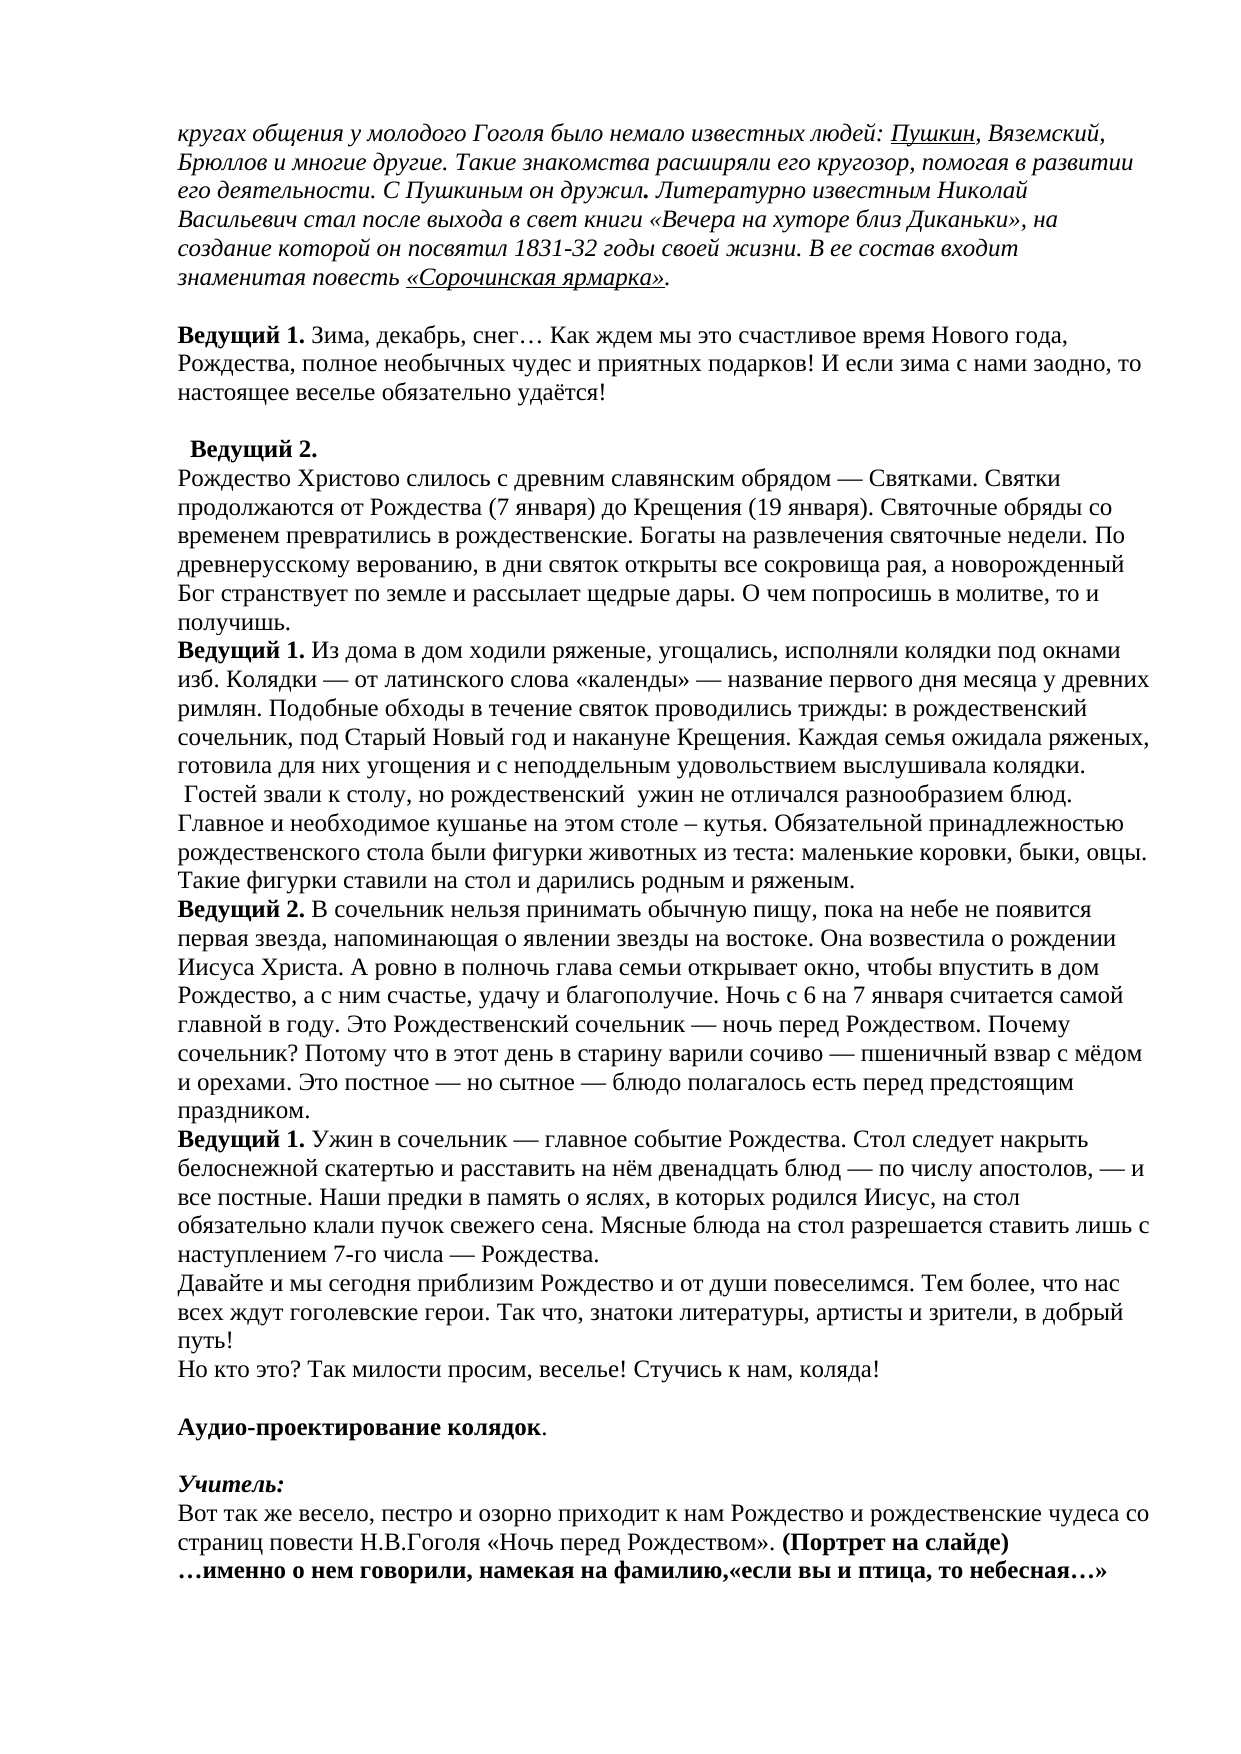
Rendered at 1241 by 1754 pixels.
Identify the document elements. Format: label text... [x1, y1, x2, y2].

list Гостей звали к столу, но рождественский ужин не отличался разнообразием блюд. Главное и необходимое кушанье на этом столе – кутья. Обязательной принадлежностью рождественского стола были фигурки животных из теста: маленькие коровки, быки, овцы. Такие фигурки ставили на стол и дарились родным и ряженым. [177, 779, 1152, 894]
text Учитель: [177, 1469, 1152, 1498]
list Ведущий 1. Ужин в сочельник — главное событие Рождества. Стол следует накрыть белоснежной скатертью и расставить на нём двенадцать блюд — по числу апостолов, — и все постные. Наши предки в память о яслях, в которых родился Иисус, на стол обязательно клали пучок свежего сена. Мясные блюда на стол разрешается ставить лишь с наступлением 7-го числа — Рождества. [600, 1124, 1152, 1268]
text Аудио-проектирование колядок. [177, 1412, 1152, 1440]
text Но кто это? Так милости просим, веселье! Стучись к нам, коляда! [177, 1354, 1152, 1383]
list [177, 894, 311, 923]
text Вот так же весело, пестро и озорно приходит к нам Рождество и рождественские чудеса со страниц повести Н.В.Гоголя «Ночь перед Рождеством». (Портрет на слайде) [177, 1498, 1152, 1555]
text Давайте и мы сегодня приблизим Рождество и от души повеселимся. Тем более, что нас всех ждут гоголевские герои. Так что, знатоки литературы, артисты и зрители, в добрый путь! [177, 1268, 1152, 1354]
text Ведущий 2. [177, 434, 1152, 463]
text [177, 118, 1152, 291]
text Ведущий 1. Зима, декабрь, снег… Как ждем мы это счастливое время Нового года, Рождества, полное необычных чудес и приятных подарков! И если зима с нами заодно, то настоящее веселье обязательно удаётся! [177, 320, 1152, 406]
list Ведущий 2. В сочельник нельзя принимать обычную пищу, пока на небе не появится первая звезда, напоминающая о явлении звезды на востоке. Она возвестила о рождении Иисуса Христа. А ровно в полночь глава семьи открывает окно, чтобы впустить в дом Рождество, а с ним счастье, удачу и благополучие. Ночь с 6 на 7 января считается самой главной в году. Это Рождественский сочельник — ночь перед Рождеством. Почему сочельник? Потому что в этот день в старину варили сочиво — пшеничный взвар с мёдом и орехами. Это постное — но сытное — блюдо полагалось есть перед предстоящим праздником. [310, 894, 1152, 1124]
text …именно о нем говорили, намекая на фамилию,«если вы и птица, то небесная…» [177, 1555, 1152, 1584]
text Рождество Христово слилось с древним славянским обрядом — Святками. Святки продолжаются от Рождества (7 января) до Крещения (19 января). Святочные обряды со временем превратились в рождественские. Богаты на развлечения святочные недели. По древнерусскому верованию, в дни святок открыты все сокровища рая, а новорожденный Бог странствует по земле и рассылает щедрые дары. О чем попросишь в молитве, то и получишь. [177, 463, 1152, 635]
